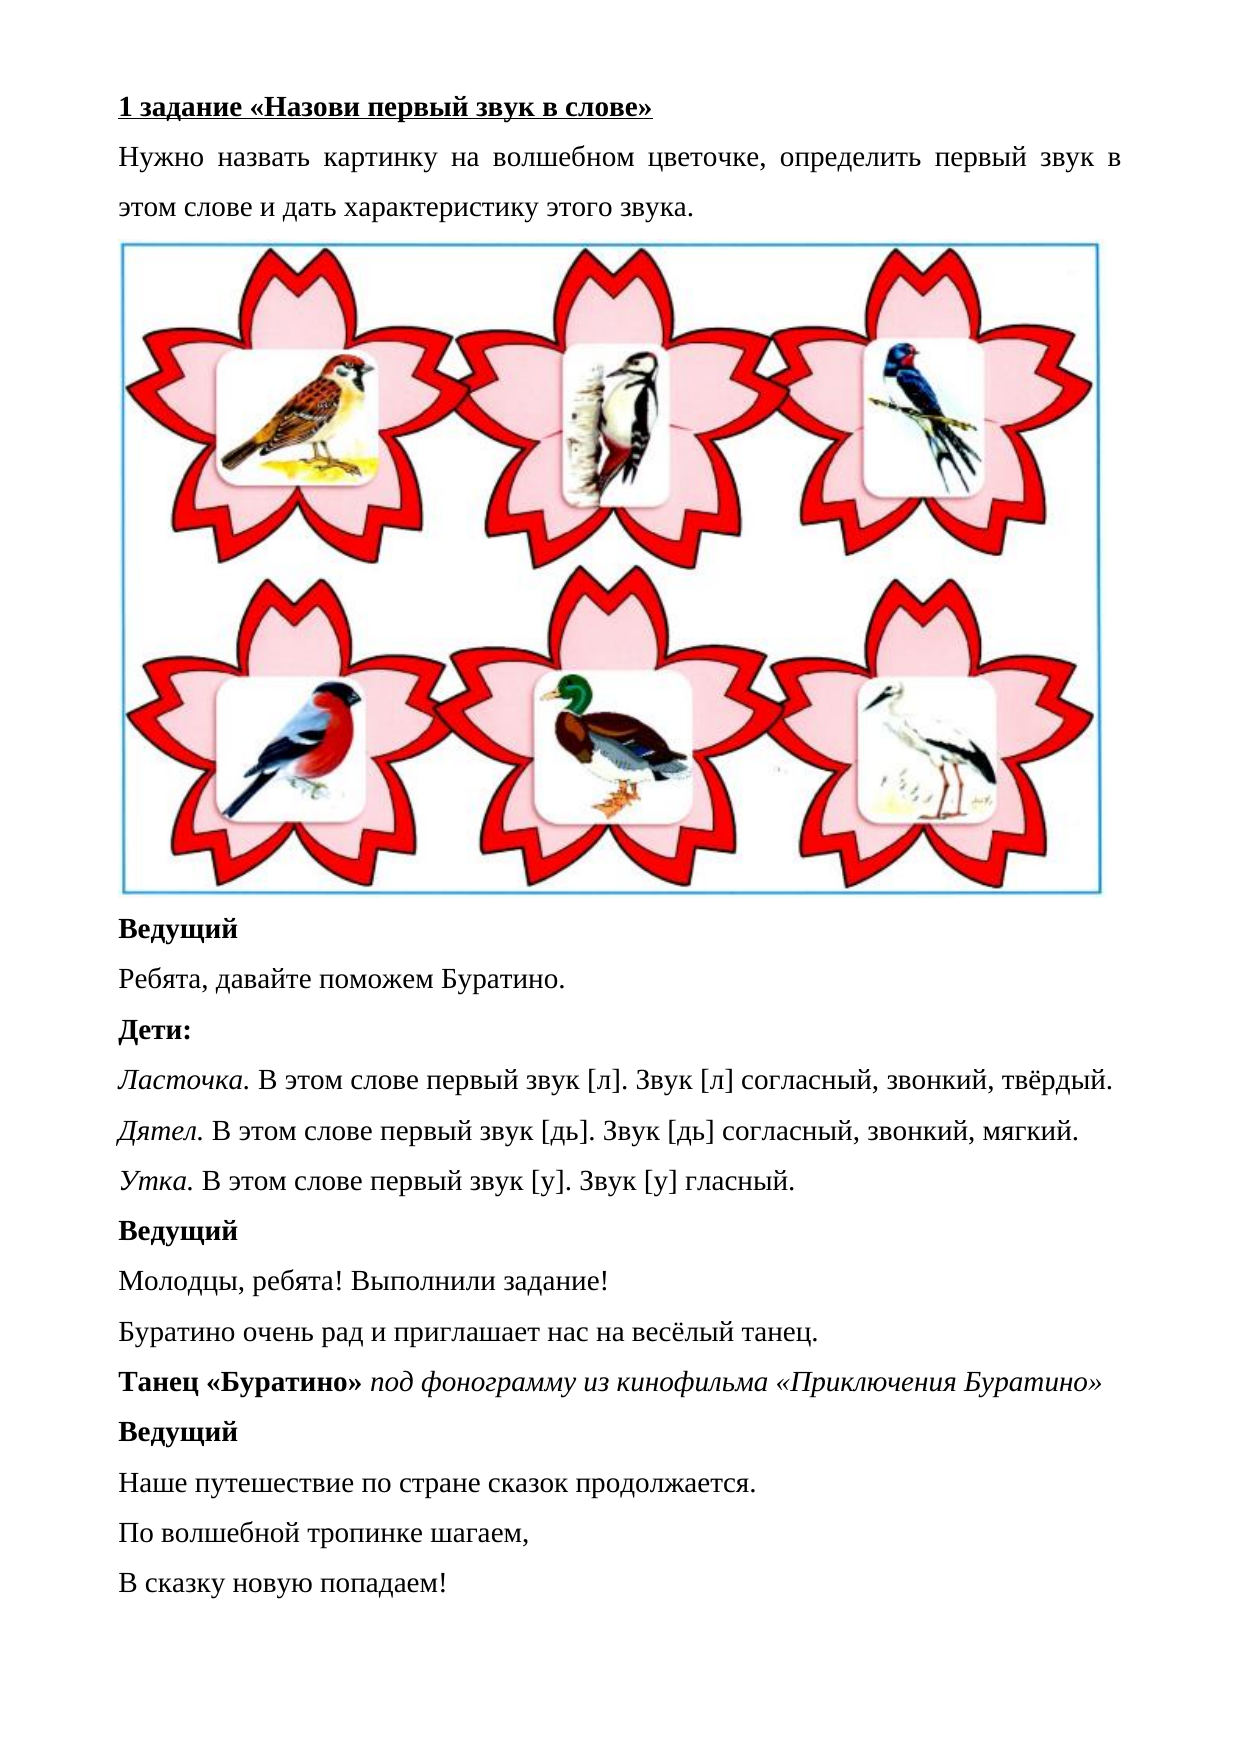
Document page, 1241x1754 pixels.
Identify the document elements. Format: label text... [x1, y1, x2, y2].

text Буратино очень рад и приглашает нас на весёлый танец. [118, 1314, 1122, 1347]
text В сказку новую попадаем! [118, 1565, 1122, 1599]
text Нужно назвать картинку на волшебном цветочке, определить первый звук в этом слове и дать характеристику этого звука. [118, 139, 1122, 223]
text Танец «Буратино» под фонограмму из кинофильма «Приключения Буратино» [118, 1364, 1122, 1398]
text Ведущий [118, 911, 1122, 945]
text Молодцы, ребята! Выполнили задание! [118, 1263, 1122, 1297]
text Ведущий [118, 1213, 1122, 1247]
text Утка. В этом слове первый звук [у]. Звук [у] гласный. [118, 1163, 1122, 1196]
text Наше путешествие по стране сказок продолжается. [118, 1465, 1122, 1498]
text Ласточка. В этом слове первый звук [л]. Звук [л] согласный, звонкий, твёрдый. [118, 1062, 1122, 1096]
text 1 задание «Назови первый звук в слове» [118, 89, 1122, 122]
text Дятел. В этом слове первый звук [дь]. Звук [дь] согласный, звонкий, мягкий. [118, 1113, 1122, 1146]
picture [118, 239, 1108, 898]
text Ведущий [118, 1414, 1122, 1448]
text По волшебной тропинке шагаем, [118, 1515, 1122, 1549]
text Ребята, давайте поможем Буратино. [118, 962, 1122, 995]
text Дети: [118, 1012, 1122, 1046]
